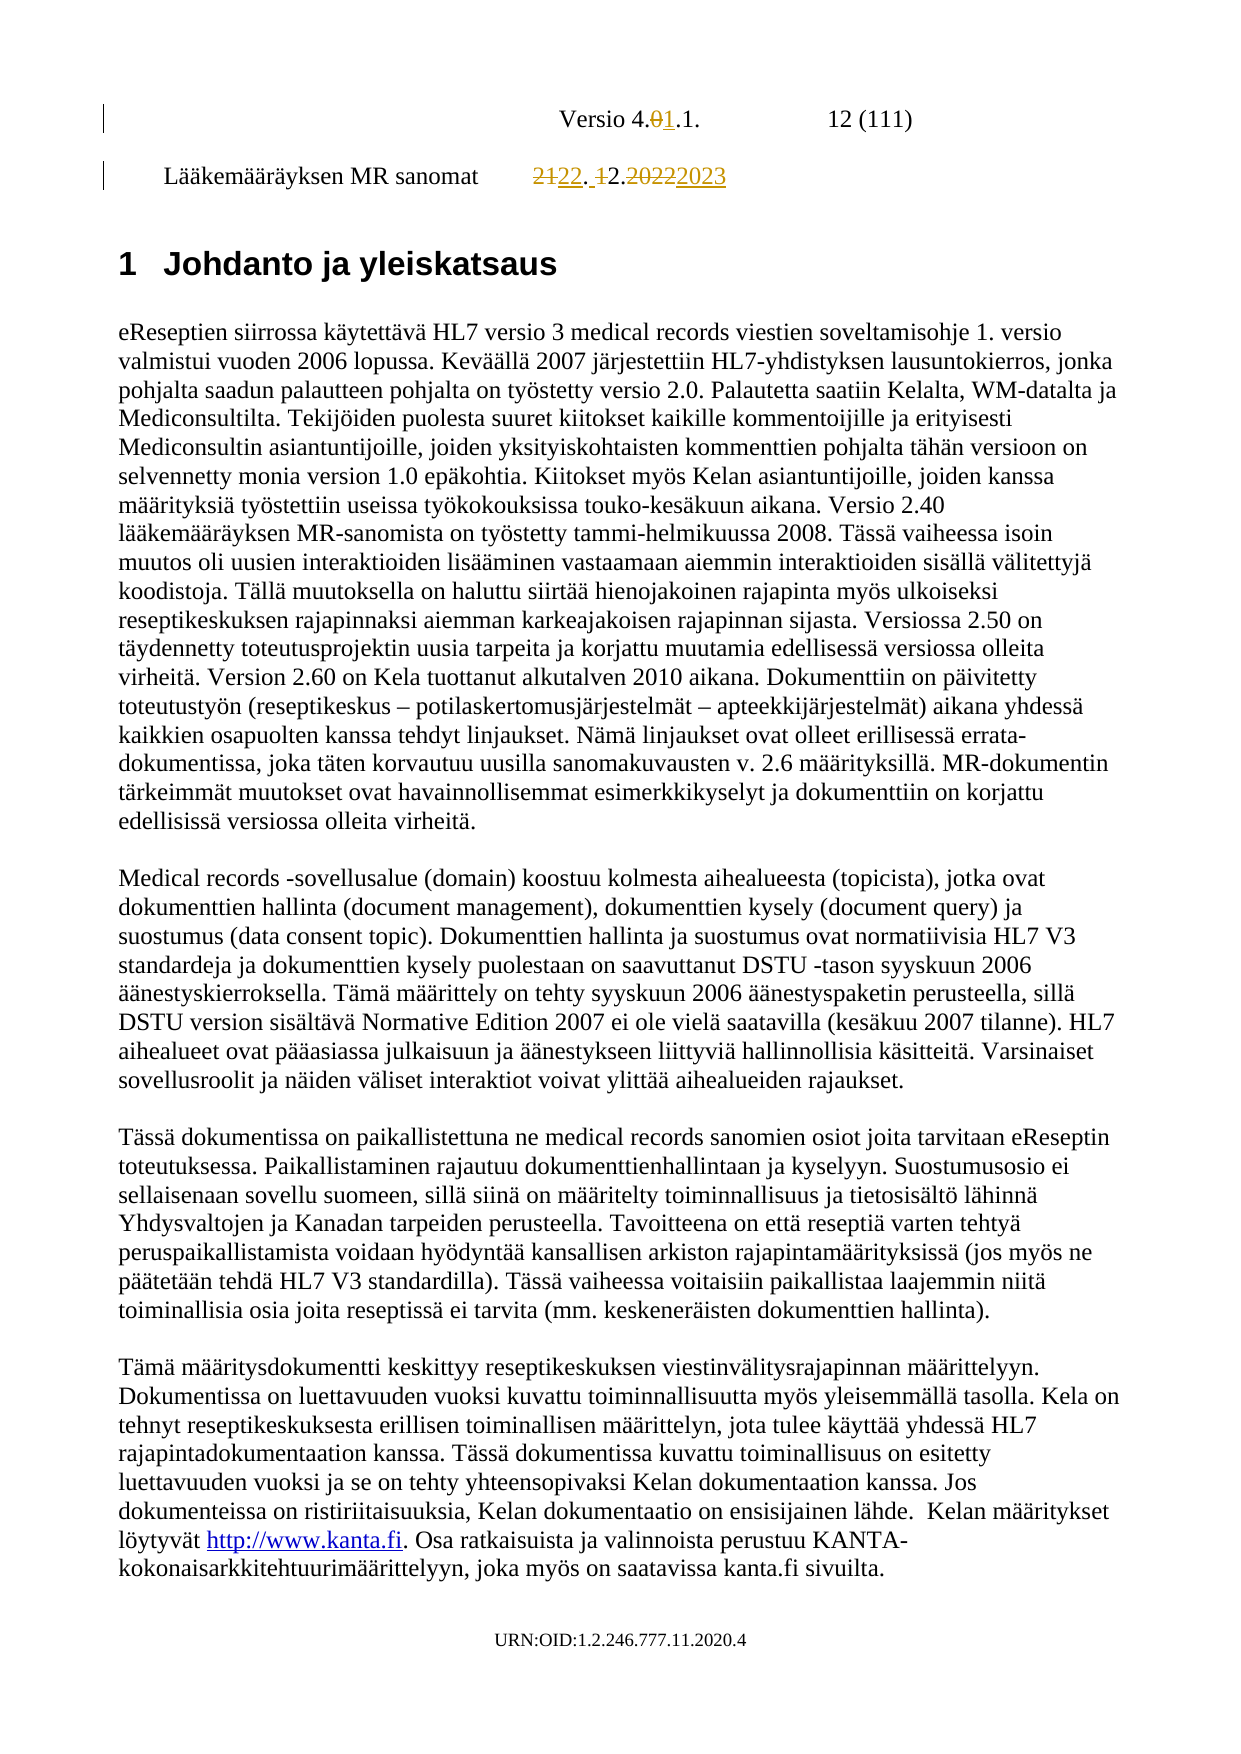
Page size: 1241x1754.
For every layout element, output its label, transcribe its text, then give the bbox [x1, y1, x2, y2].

text Tämä määritysdokumentti keskittyy reseptikeskuksen viestinvälitysrajapinnan määrittelyyn. Dokumentissa on luettavuuden vuoksi kuvattu toiminnallisuutta myös yleisemmällä tasolla. Kela on tehnyt reseptikeskuksesta erillisen toiminallisen määrittelyn, jota tulee käyttää yhdessä HL7 rajapintadokumentaation kanssa. Tässä dokumentissa kuvattu toiminallisuus on esitetty luettavuuden vuoksi ja se on tehty yhteensopivaksi Kelan dokumentaation kanssa. Jos dokumenteissa on ristiriitaisuuksia, Kelan dokumentaatio on ensisijainen lähde. Kelan määritykset löytyvät http://www.kanta.fi. Osa ratkaisuista ja valinnoista perustuu KANTA-kokonaisarkkitehtuurimäärittelyyn, joka myös on saatavissa kanta.fi sivuilta. [118, 1352, 1122, 1582]
subtitle Johdanto ja yleiskatsaus [118, 244, 1122, 282]
text Tässä dokumentissa on paikallistettuna ne medical records sanomien osiot joita tarvitaan eReseptin toteutuksessa. Paikallistaminen rajautuu dokumenttienhallintaan ja kyselyyn. Suostumusosio ei sellaisenaan sovellu suomeen, sillä siinä on määritelty toiminnallisuus ja tietosisältö lähinnä Yhdysvaltojen ja Kanadan tarpeiden perusteella. Tavoitteena on että reseptiä varten tehtyä peruspaikallistamista voidaan hyödyntää kansallisen arkiston rajapintamäärityksissä (jos myös ne päätetään tehdä HL7 V3 standardilla). Tässä vaiheessa voitaisiin paikallistaa laajemmin niitä toiminallisia osia joita reseptissä ei tarvita (mm. keskeneräisten dokumenttien hallinta). [118, 1122, 1122, 1323]
text Medical records -sovellusalue (domain) koostuu kolmesta aihealueesta (topicista), jotka ovat dokumenttien hallinta (document management), dokumenttien kysely (document query) ja suostumus (data consent topic). Dokumenttien hallinta ja suostumus ovat normatiivisia HL7 V3 standardeja ja dokumenttien kysely puolestaan on saavuttanut DSTU -tason syyskuun 2006 äänestyskierroksella. Tämä määrittely on tehty syyskuun 2006 äänestyspaketin perusteella, sillä DSTU version sisältävä Normative Edition 2007 ei ole vielä saatavilla (kesäkuu 2007 tilanne). HL7 aihealueet ovat pääasiassa julkaisuun ja äänestykseen liittyviä hallinnollisia käsitteitä. Varsinaiset sovellusroolit ja näiden väliset interaktiot voivat ylittää aihealueiden rajaukset. [118, 863, 1122, 1093]
text eReseptien siirrossa käytettävä HL7 versio 3 medical records viestien soveltamisohje 1. versio valmistui vuoden 2006 lopussa. Keväällä 2007 järjestettiin HL7-yhdistyksen lausuntokierros, jonka pohjalta saadun palautteen pohjalta on työstetty versio 2.0. Palautetta saatiin Kelalta, WM-datalta ja Mediconsultilta. Tekijöiden puolesta suuret kiitokset kaikille kommentoijille ja erityisesti Mediconsultin asiantuntijoille, joiden yksityiskohtaisten kommenttien pohjalta tähän versioon on selvennetty monia version 1.0 epäkohtia. Kiitokset myös Kelan asiantuntijoille, joiden kanssa määrityksiä työstettiin useissa työkokouksissa touko-kesäkuun aikana. Versio 2.40 lääkemääräyksen MR-sanomista on työstetty tammi-helmikuussa 2008. Tässä vaiheessa isoin muutos oli uusien interaktioiden lisääminen vastaamaan aiemmin interaktioiden sisällä välitettyjä koodistoja. Tällä muutoksella on haluttu siirtää hienojakoinen rajapinta myös ulkoiseksi reseptikeskuksen rajapinnaksi aiemman karkeajakoisen rajapinnan sijasta. Versiossa 2.50 on täydennetty toteutusprojektin uusia tarpeita ja korjattu muutamia edellisessä versiossa olleita virheitä. Version 2.60 on Kela tuottanut alkutalven 2010 aikana. Dokumenttiin on päivitetty toteutustyön (reseptikeskus – potilaskertomusjärjestelmät – apteekkijärjestelmät) aikana yhdessä kaikkien osapuolten kanssa tehdyt linjaukset. Nämä linjaukset ovat olleet erillisessä errata-dokumentissa, joka täten korvautuu uusilla sanomakuvausten v. 2.6 määrityksillä. MR-dokumentin tärkeimmät muutokset ovat havainnollisemmat esimerkkikyselyt ja dokumenttiin on korjattu edellisissä versiossa olleita virheitä. [118, 317, 1122, 835]
